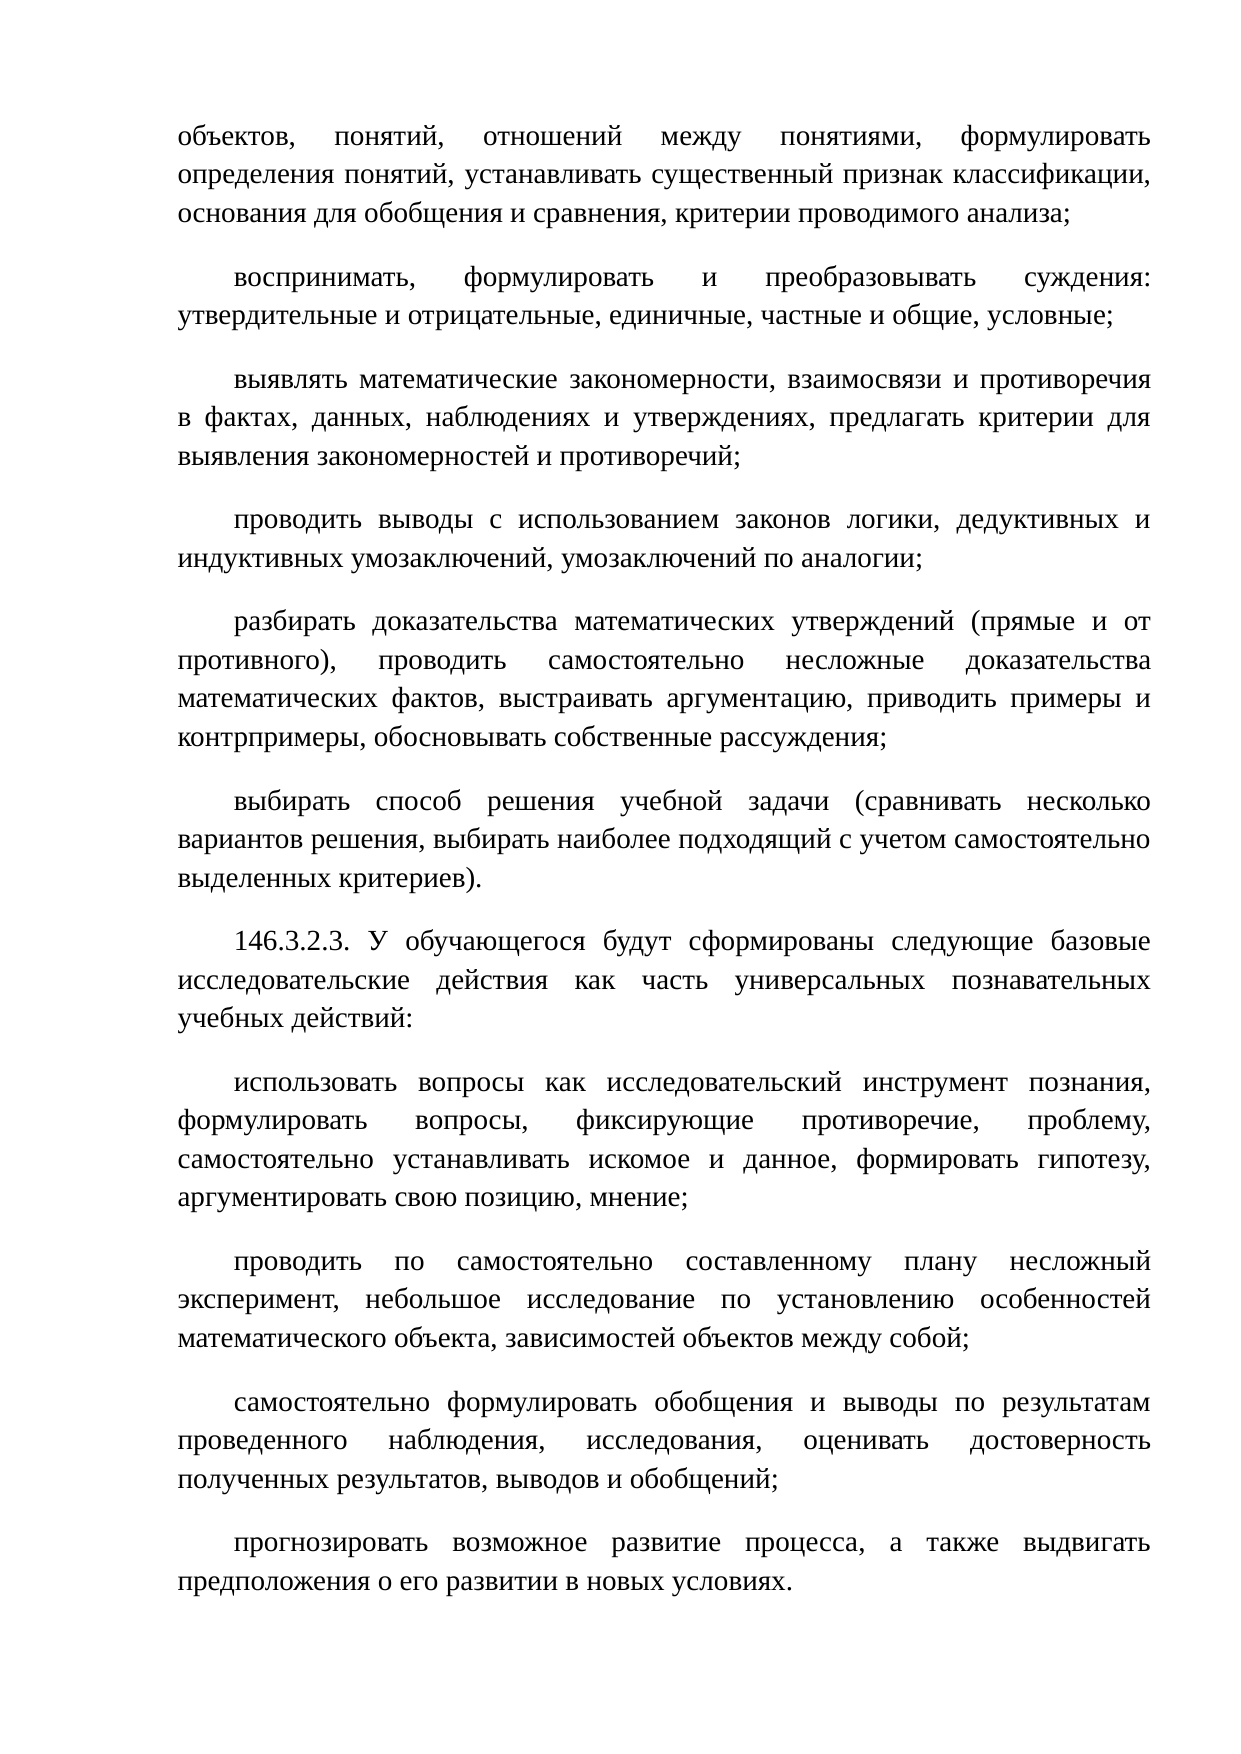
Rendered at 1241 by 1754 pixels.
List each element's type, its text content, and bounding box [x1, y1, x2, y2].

text разбирать доказательства математических утверждений (прямые и от противного), проводить самостоятельно несложные доказательства математических фактов, выстраивать аргументацию, приводить примеры и контрпримеры, обосновывать собственные рассуждения; [177, 603, 1152, 753]
text выбирать способ решения учебной задачи (сравнивать несколько вариантов решения, выбирать наиболее подходящий с учетом самостоятельно выделенных критериев). [177, 783, 1152, 893]
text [177, 118, 1152, 229]
text воспринимать, формулировать и преобразовывать суждения: утвердительные и отрицательные, единичные, частные и общие, условные; [177, 259, 1152, 331]
text проводить выводы с использованием законов логики, дедуктивных и индуктивных умозаключений, умозаключений по аналогии; [177, 501, 1152, 573]
text проводить по самостоятельно составленному плану несложный эксперимент, небольшое исследование по установлению особенностей математического объекта, зависимостей объектов между собой; [177, 1243, 1152, 1354]
text прогнозировать возможное развитие процесса, а также выдвигать предположения о его развитии в новых условиях. [177, 1524, 1152, 1596]
text использовать вопросы как исследовательский инструмент познания, формулировать вопросы, фиксирующие противоречие, проблему, самостоятельно устанавливать искомое и данное, формировать гипотезу, аргументировать свою позицию, мнение; [177, 1064, 1152, 1213]
text выявлять математические закономерности, взаимосвязи и противоречия в фактах, данных, наблюдениях и утверждениях, предлагать критерии для выявления закономерностей и противоречий; [177, 361, 1152, 471]
text 146.3.2.3. У обучающегося будут сформированы следующие базовые исследовательские действия как часть универсальных познавательных учебных действий: [177, 923, 1152, 1034]
text самостоятельно формулировать обобщения и выводы по результатам проведенного наблюдения, исследования, оценивать достоверность полученных результатов, выводов и обобщений; [177, 1384, 1152, 1494]
